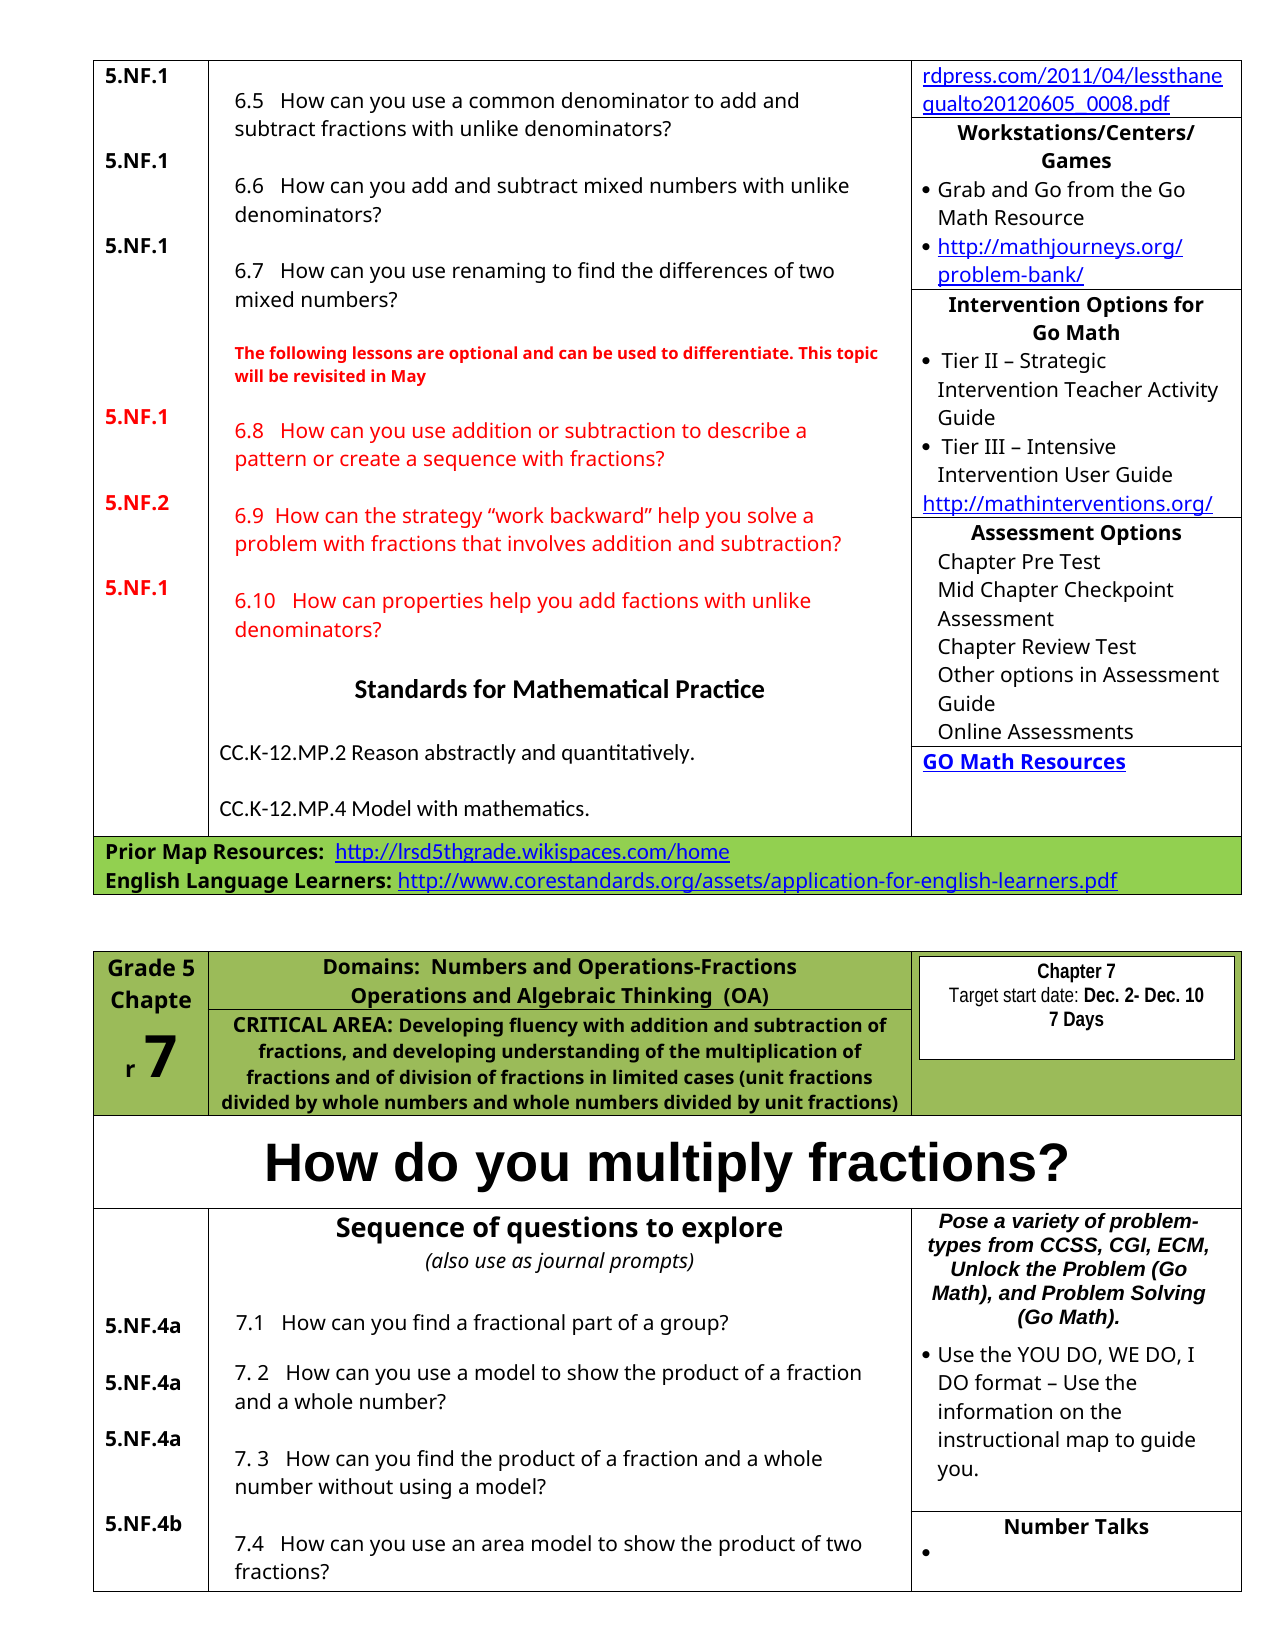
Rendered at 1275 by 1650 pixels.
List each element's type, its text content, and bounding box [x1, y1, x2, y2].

table_cell Pose a variety of problem-types from CCSS, CGI, ECM, Unlock the Problem (Go Math), and Problem Solving (Go Math). Use the YOU DO, WE DO, I DO format – Use the information on the instructional map to guide you. [912, 1209, 1241, 1511]
table_cell Sequence of questions to explore (also use as journal prompts) 7.1 How can you find a fractional part of a group? 7. 2 How can you use a model to show the product of a fraction and a whole number? 7. 3 How can you find the product of a fraction and a whole number without using a model? 7.4 How can you use an area model to show the product of two fractions? 7. 6 How do you multiply fractions? 7. 8 How does the size of the product compare to the size of one factor when multiplying fractions greater than one? 7. 9 How do you multiply mixed numbers? The following lessons are optional and can be used to differentiate. This topic will be revisited in May 7. 5 How does the size of the product compare to the size of one factor when multiplying fractions? 7. 7 How can you use a unit tile to find the area of a rectangle with fractional side lengths? 7. 10 How can you use the strategy guess, check and revise to solve problems with fractions? Standards for Mathematical Practice CC.K-12.MP.3 Construct viable arguments and critique the reasoning of others. CC.K-12.MP.5 Use appropriate tools strategically. [209, 1209, 911, 1591]
table_cell Prior Map Resources: http://lrsd5thgrade.wikispaces.com/home English Language Learners: http://www.corestandards.org/assets/application-for-english-learners.pdf [94, 837, 1241, 894]
table_cell Assessment Options Chapter Pre Test Mid Chapter Checkpoint Assessment Chapter Review Test Other options in Assessment Guide Online Assessments [912, 518, 1241, 746]
table_cell GO Math Resources [912, 747, 1241, 836]
table_header Domains: Numbers and Operations-Fractions Operations and Algebraic Thinking (OA) [209, 952, 911, 1009]
table_cell Intervention Options for Go Math Tier II – Strategic Intervention Teacher Activity Guide Tier III – Intensive Intervention User Guide http://mathinterventions.org/ [912, 290, 1241, 517]
table_cell Workstations/Centers/Games Grab and Go from the Go Math Resource http://mathjourneys.org/problem-bank/ [912, 118, 1241, 289]
table_header Grade 5 Chapter 7 [94, 952, 208, 1115]
table_cell Number Talks [912, 1512, 1241, 1591]
table_cell How do you multiply fractions? [94, 1116, 1241, 1208]
table_cell 5.NF.4a 5.NF.4a 5.NF.4a 5.NF.4b 5.NF.4a 5.NF.5a &5.NF.5b 5.NF.6 5.NF.5(a)and (b) 5.NF.4b 5.NF.5b [94, 1209, 208, 1591]
table_cell CRITICAL AREA: Developing fluency with addition and subtraction of fractions, and developing understanding of the multiplication of fractions and of division of fractions in limited cases (unit fractions divided by whole numbers and whole numbers divided by unit fractions) [209, 1010, 911, 1115]
table_header [912, 952, 1241, 1115]
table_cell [912, 61, 1241, 117]
